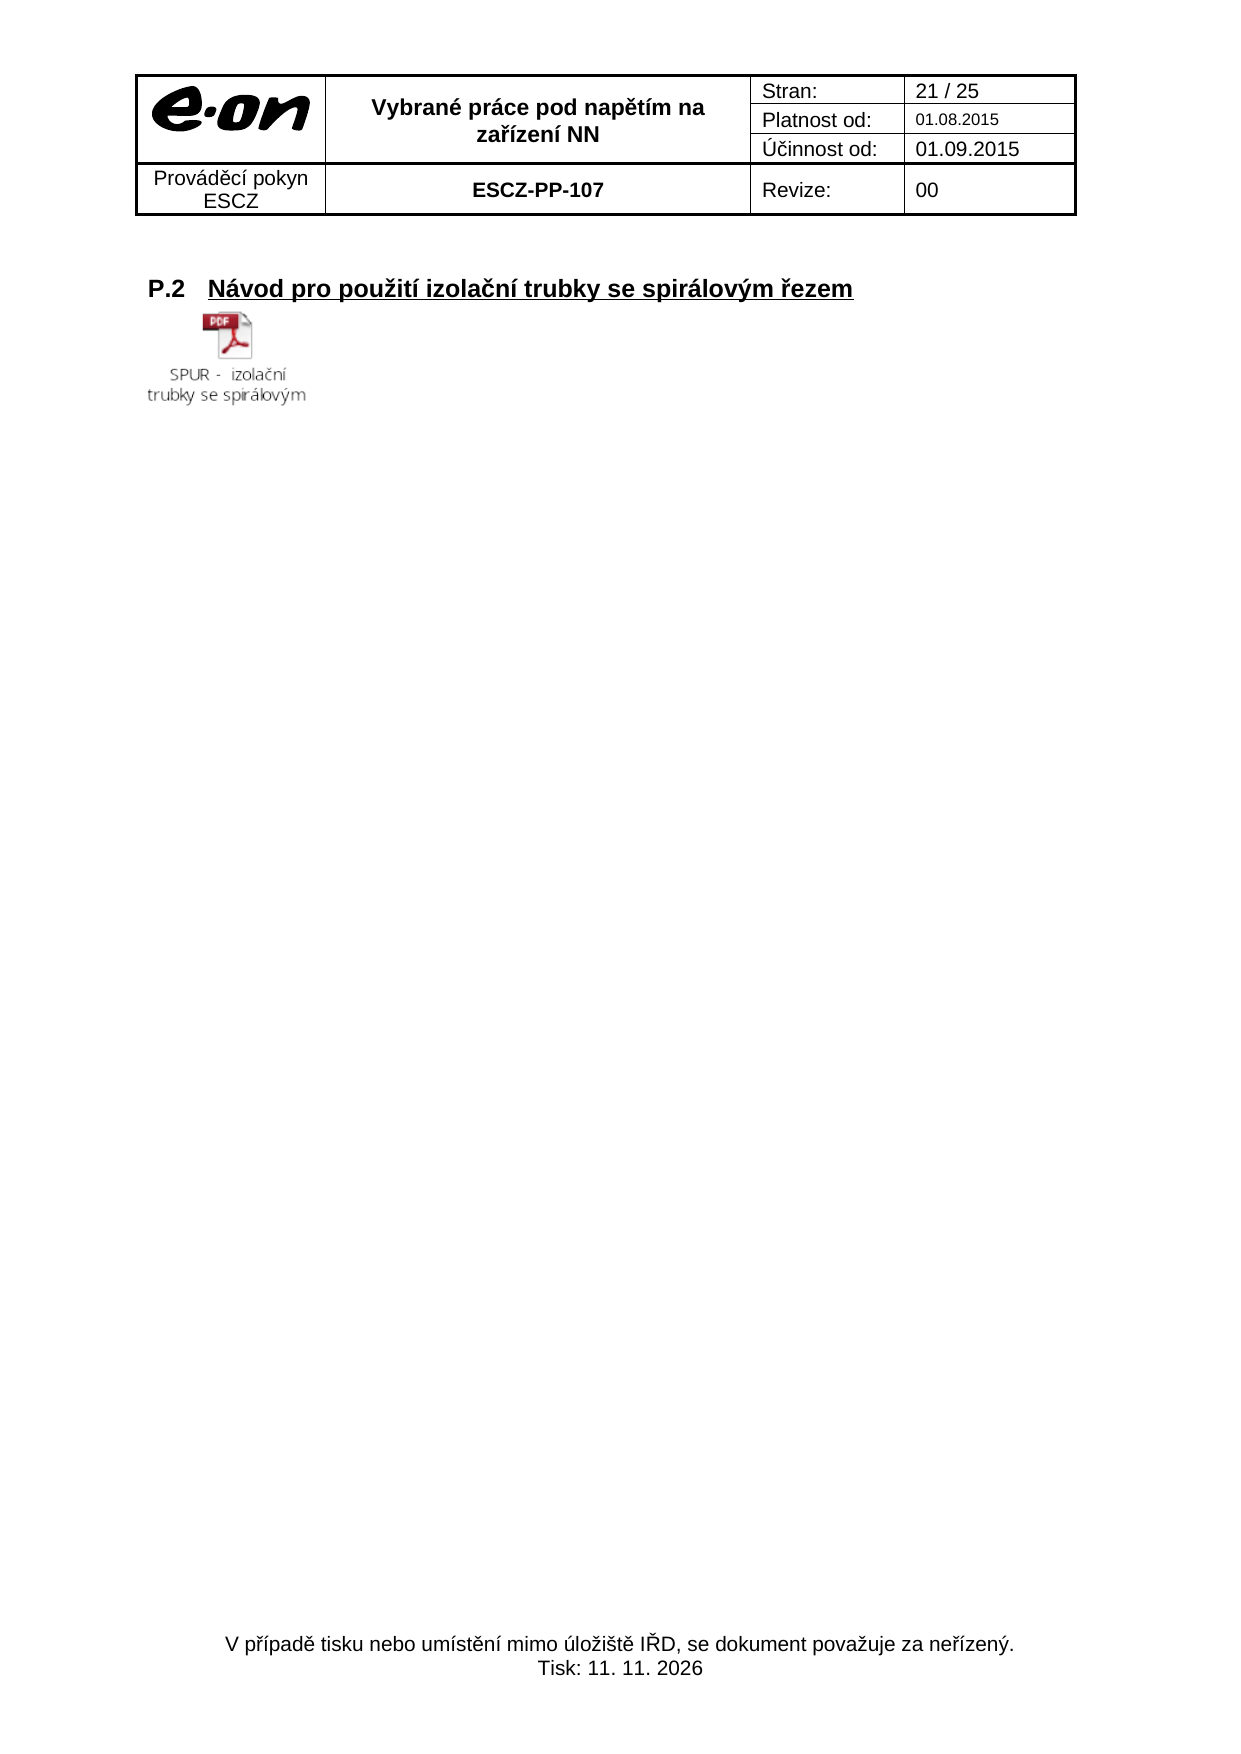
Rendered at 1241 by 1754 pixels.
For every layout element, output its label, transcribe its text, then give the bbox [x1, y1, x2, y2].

text Návod pro použití izolační trubky se spirálovým řezem [148, 274, 1092, 302]
